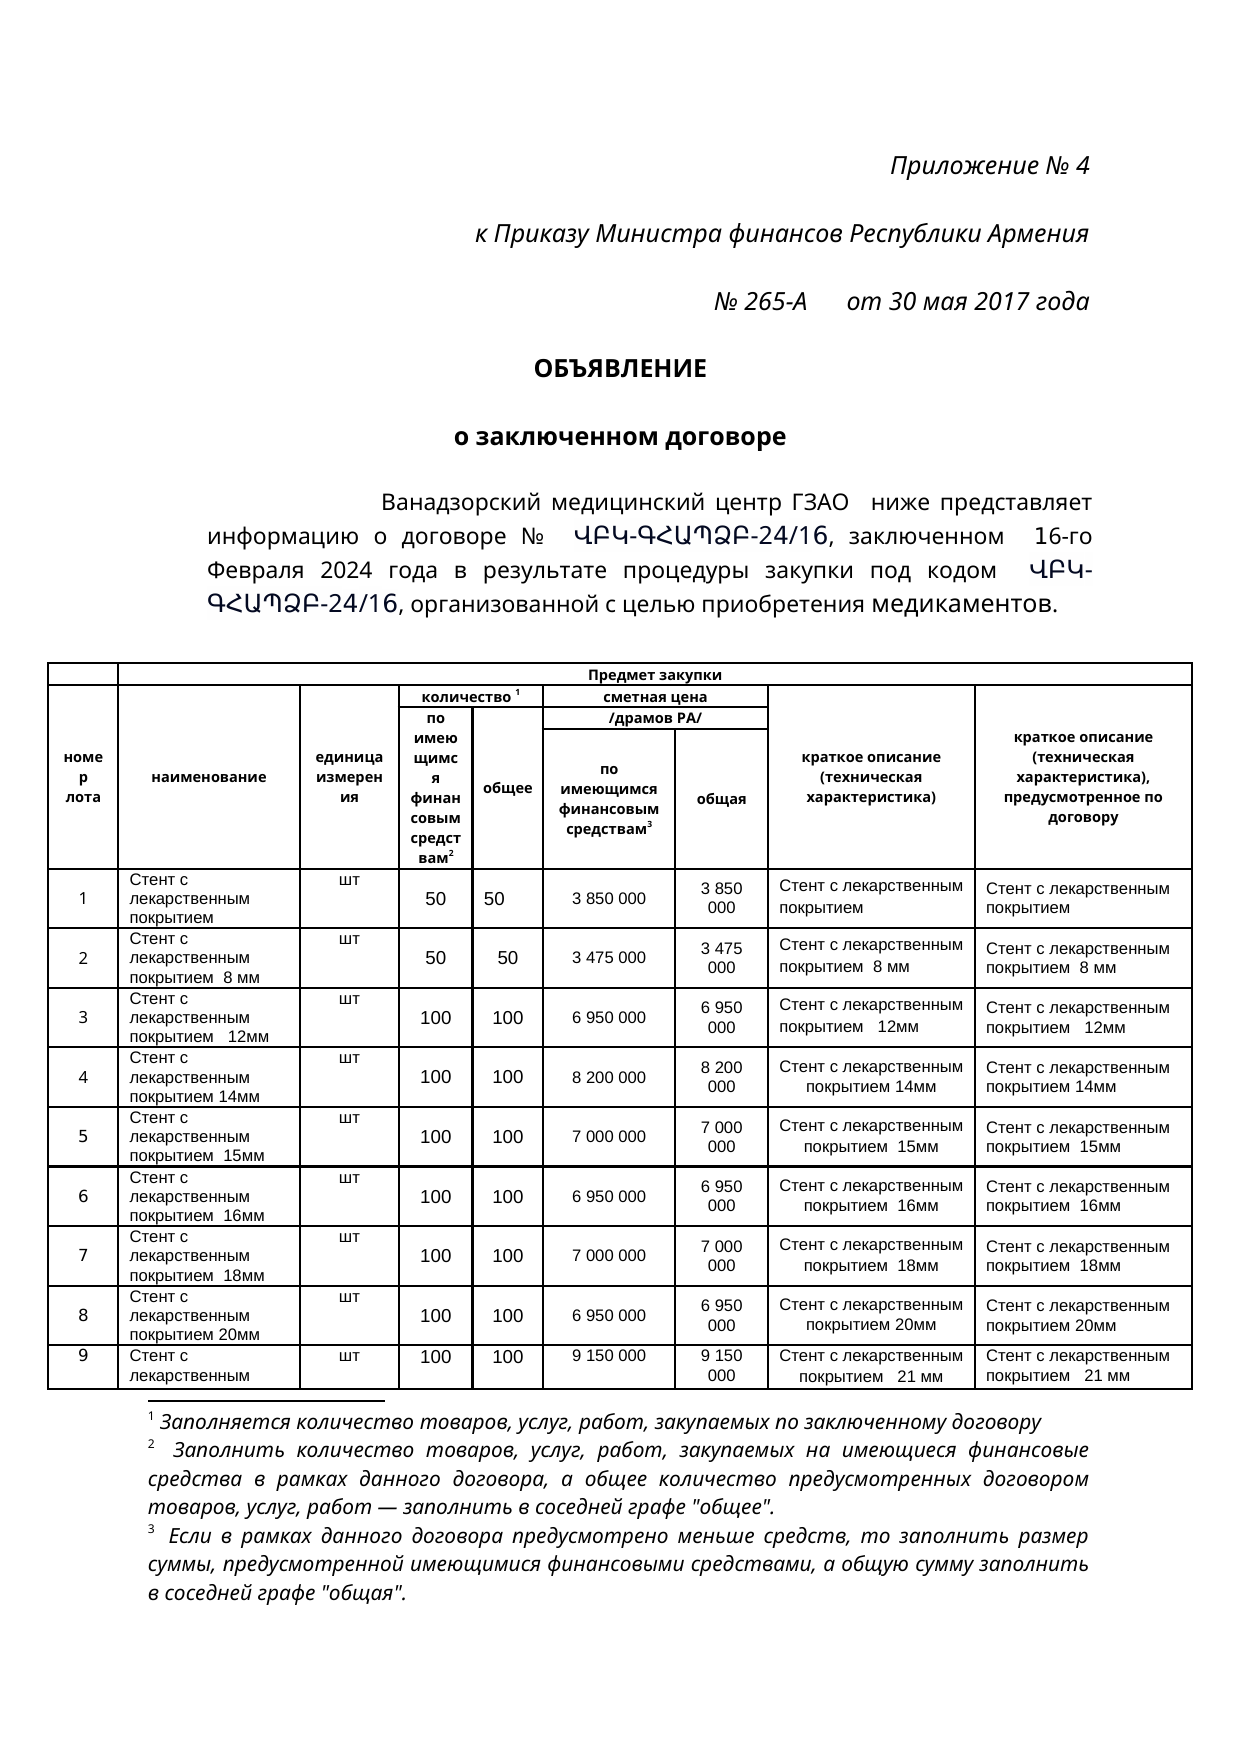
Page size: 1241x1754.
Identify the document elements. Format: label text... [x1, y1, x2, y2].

table_cell 3 [49, 989, 117, 1046]
text Приложение № 4 [148, 148, 1092, 182]
text Ванадзорский медицинский центр ГЗАО ниже представляет информацию о договоре № ՎԲԿ-ԳՀԱՊՁԲ-24/16, заключенном 16-го Февраля 2024 года в результате процедуры закупки под кодом ՎԲԿ-ԳՀԱՊՁԲ-24/16, организованной с целью приобретения медикаментов. [207, 486, 1092, 620]
table_cell 50 [400, 929, 471, 987]
table_cell Стент с лекарственным покрытием 20мм [976, 1287, 1191, 1344]
table_cell Стент с лекарственным покрытием 8 мм [769, 929, 974, 987]
table_cell шт [301, 870, 398, 927]
table_cell краткое описание (техническая характеристика) [769, 686, 974, 867]
table_cell Стент с лекарственным покрытием 18мм [769, 1227, 974, 1284]
table_cell 100 [400, 1168, 471, 1225]
table_cell Стент с лекарственным покрытием 14мм [119, 1048, 299, 1106]
table_cell 100 [400, 1227, 471, 1284]
table_cell шт [301, 989, 398, 1046]
table_cell 3 850 000 [544, 870, 674, 927]
table_cell Стент с лекарственным покрытием 15мм [976, 1108, 1191, 1165]
table_header [49, 664, 117, 684]
table_cell шт [301, 1346, 398, 1387]
table_cell 50 [474, 929, 542, 987]
table_cell 100 [474, 1108, 542, 1165]
table_cell 100 [474, 1227, 542, 1284]
table_cell Стент с лекарственным покрытием 15мм [119, 1108, 299, 1165]
table_cell 100 [400, 1287, 471, 1344]
table_cell Стент с лекарственным покрытием 20мм [769, 1287, 974, 1344]
table_cell Стент с лекарственным покрытием 8 мм [976, 929, 1191, 987]
table_cell 3 850 000 [676, 870, 767, 927]
table_cell Стент с лекарственным покрытием 16мм [769, 1168, 974, 1225]
table_cell 8 200 000 [676, 1048, 767, 1106]
table_cell 8 200 000 [544, 1048, 674, 1106]
table_cell 6 950 000 [676, 989, 767, 1046]
table_cell шт [301, 929, 398, 987]
table_cell 100 [400, 1346, 471, 1387]
table_cell Стент с лекарственным покрытием 16мм [119, 1168, 299, 1225]
table_cell единица измерения [301, 686, 398, 867]
table_cell 6 950 000 [544, 989, 674, 1046]
table_cell 3 475 000 [676, 929, 767, 987]
table_cell 9 150 000 [676, 1346, 767, 1387]
table_cell 3 475 000 [544, 929, 674, 987]
table_cell 8 [49, 1287, 117, 1344]
table_cell Стент с лекарственным покрытием 8 мм [119, 929, 299, 987]
table_cell 100 [474, 989, 542, 1046]
table_header Предмет закупки [119, 664, 1191, 684]
table_cell 100 [474, 1048, 542, 1106]
table_cell общее [474, 708, 542, 867]
table_cell шт [301, 1227, 398, 1284]
table_cell шт [301, 1287, 398, 1344]
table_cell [769, 1346, 974, 1387]
table_cell Стент с лекарственным покрытием [769, 870, 974, 927]
table_cell по имеющимся финансовым средствам [400, 708, 471, 867]
table_cell 6 950 000 [544, 1168, 674, 1225]
table_cell 6 950 000 [544, 1287, 674, 1344]
table_cell 7 000 000 [544, 1108, 674, 1165]
table_cell Стент с лекарственным покрытием 12мм [976, 989, 1191, 1046]
table_cell шт [301, 1168, 398, 1225]
table_cell 50 [400, 870, 471, 927]
text ОБЪЯВЛЕНИЕ [148, 351, 1092, 385]
table_cell Стент с лекарственным покрытием 15мм [769, 1108, 974, 1165]
table_cell 1 [49, 870, 117, 927]
table_cell 7 000 000 [676, 1108, 767, 1165]
table_cell количество [400, 686, 542, 706]
table_cell 7 [49, 1227, 117, 1284]
table_cell номер лота [49, 686, 117, 867]
table_cell 100 [400, 1048, 471, 1106]
table_cell сметная цена [544, 686, 767, 706]
table_cell Стент с лекарственным покрытием 18мм [119, 1227, 299, 1284]
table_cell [976, 1346, 1191, 1387]
text о заключенном договоре [148, 418, 1092, 453]
table_cell Стент с лекарственным покрытием [976, 870, 1191, 927]
table_cell 5 [49, 1108, 117, 1165]
table_cell 7 000 000 [544, 1227, 674, 1284]
table_cell наименование [119, 686, 299, 867]
table_cell 4 [49, 1048, 117, 1106]
table_cell Стент с лекарственным покрытием 14мм [976, 1048, 1191, 1106]
table_cell Стент с лекарственным покрытием 14мм [769, 1048, 974, 1106]
table_cell Стент с лекарственным покрытием 12мм [119, 989, 299, 1046]
table_cell 100 [400, 989, 471, 1046]
table_cell 9 [49, 1346, 117, 1387]
table_cell Стент с лекарственным покрытием [119, 870, 299, 927]
table_cell 100 [474, 1287, 542, 1344]
table_cell 100 [474, 1346, 542, 1387]
table_cell Стент с лекарственным покрытием 18мм [976, 1227, 1191, 1284]
table_cell 100 [474, 1168, 542, 1225]
table_cell 100 [400, 1108, 471, 1165]
table_cell краткое описание (техническая характеристика), предусмотренное по договору [976, 686, 1191, 867]
table_cell Стент с лекарственным покрытием 20мм [119, 1287, 299, 1344]
table_cell общая [676, 730, 767, 867]
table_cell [119, 1346, 299, 1387]
table_cell по имеющимся финансовым средствам [544, 730, 674, 867]
table_cell /драмов РА/ [544, 708, 767, 728]
table_cell 9 150 000 [544, 1346, 674, 1387]
table_cell 2 [49, 929, 117, 987]
table_cell Стент с лекарственным покрытием 16мм [976, 1168, 1191, 1225]
table_cell шт [301, 1108, 398, 1165]
table_cell Стент с лекарственным покрытием 12мм [769, 989, 974, 1046]
table_cell 6 950 000 [676, 1168, 767, 1225]
table_cell шт [301, 1048, 398, 1106]
table_cell 6 [49, 1168, 117, 1225]
text к Приказу Министра финансов Республики Армения [148, 215, 1092, 249]
table_cell 7 000 000 [676, 1227, 767, 1284]
table_cell 6 950 000 [676, 1287, 767, 1344]
text № 265-A от 30 мая 2017 года [148, 283, 1092, 317]
table_cell 50 [474, 870, 542, 927]
